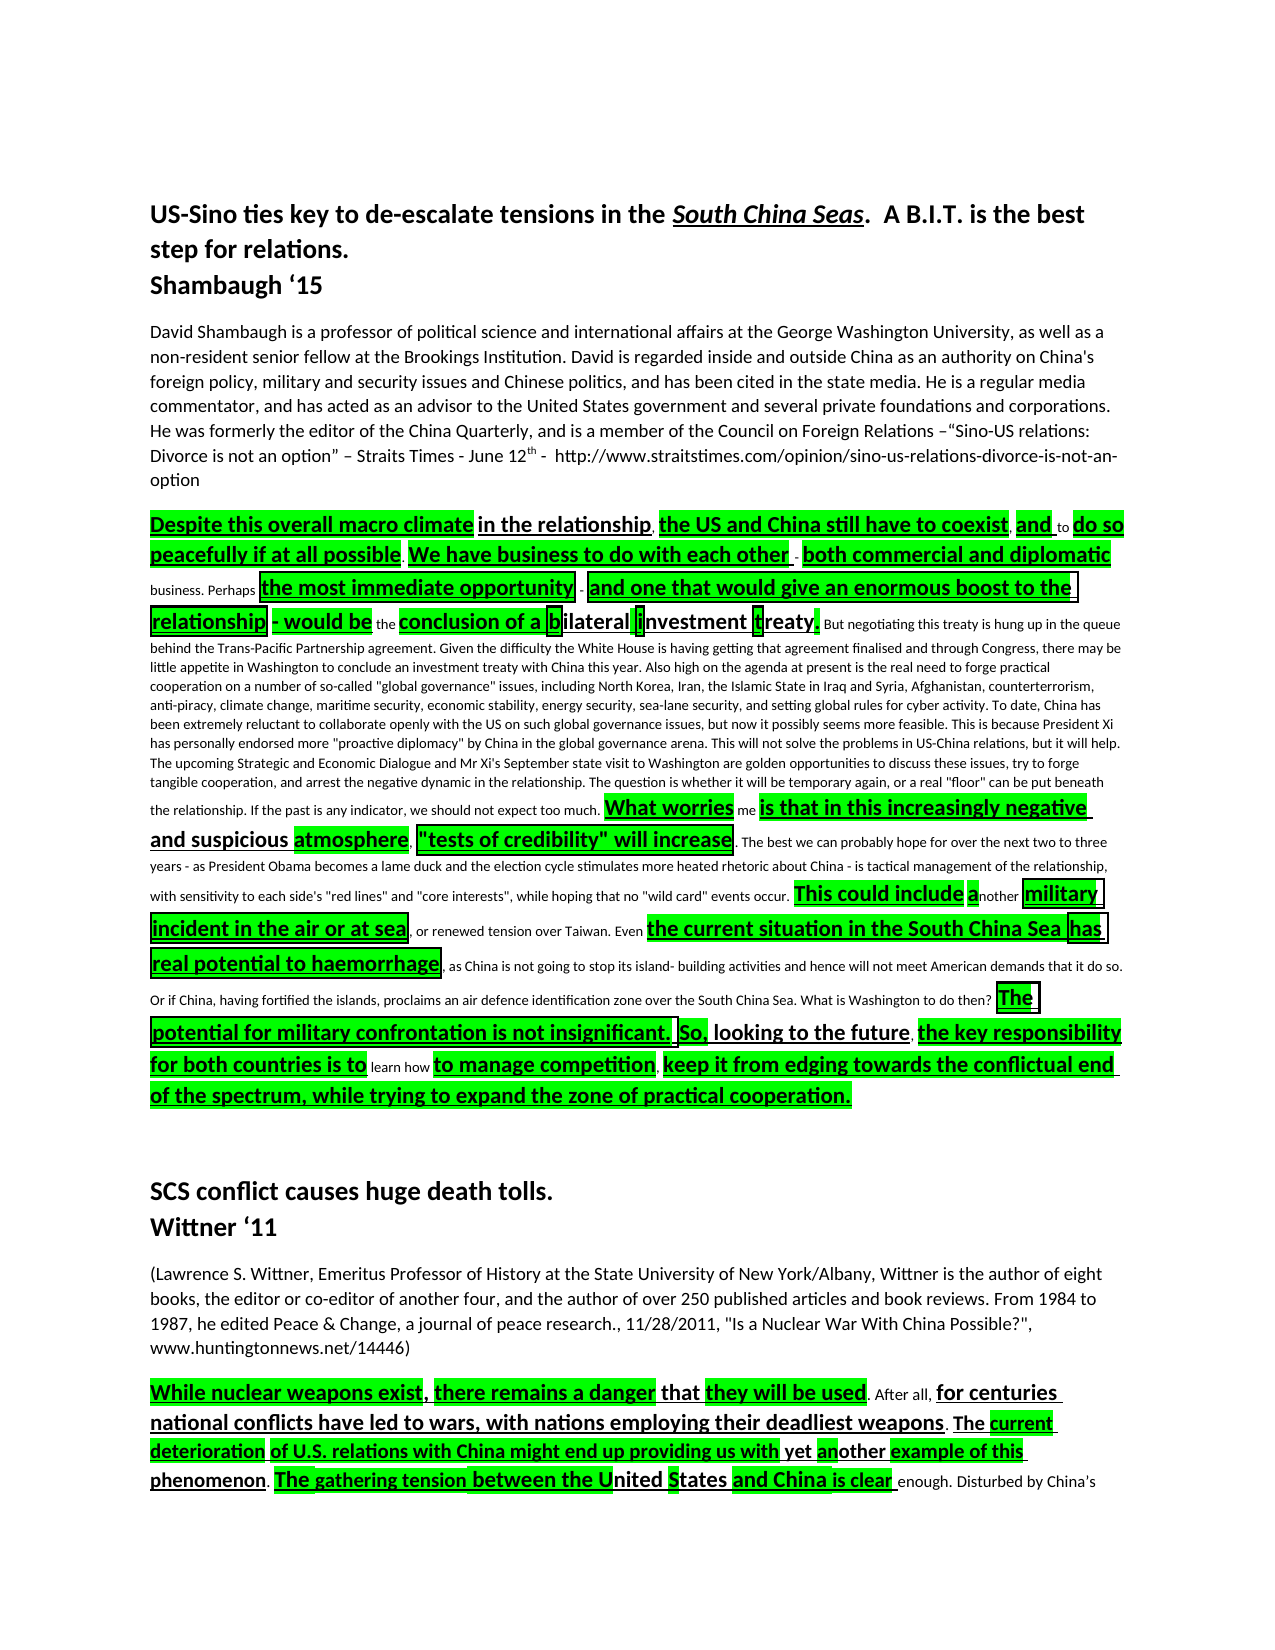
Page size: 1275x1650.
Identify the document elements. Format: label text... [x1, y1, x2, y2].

text Wittner ‘11 [150, 1210, 1125, 1243]
text David Shambaugh is a professor of political science and international affairs at the George Washington University, as well as a non-resident senior fellow at the Brookings Institution. David is regarded inside and outside China as an authority on China's foreign policy, military and security issues and Chinese politics, and has been cited in the state media. He is a regular media commentator, and has acted as an advisor to the United States government and several private foundations and corporations. He was formerly the editor of the China Quarterly, and is a member of the Council on Foreign Relations –“Sino-US relations: Divorce is not an option” – Straits Times - June 12th - http://www.straitstimes.com/opinion/sino-us-relations-divorce-is-not-an-option [150, 320, 1125, 491]
subtitle US-Sino ties key to de-escalate tensions in the South China Seas. A B.I.T. is the best step for relations. [150, 197, 1125, 266]
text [150, 1378, 1125, 1494]
text (Lawrence S. Wittner, Emeritus Professor of History at the State University of New York/Albany, Wittner is the author of eight books, the editor or co-editor of another four, and the author of over 250 published articles and book reviews. From 1984 to 1987, he edited Peace & Change, a journal of peace research., 11/28/2011, "Is a Nuclear War With China Possible?", www.huntingtonnews.net/14446) [150, 1262, 1125, 1359]
text Shambaugh ‘15 [150, 268, 1125, 301]
text Despite this overall macro climate in the relationship, the US and China still have to coexist, and to do so peacefully if at all possible. We have business to do with each other - both commercial and diplomatic business. Perhaps the most immediate opportunity - and one that would give an enormous boost to the relationship - would be the conclusion of a bilateral investment treaty. But negotiating this treaty is hung up in the queue behind the Trans-Pacific Partnership agreement. Given the difficulty the White House is having getting that agreement finalised and through Congress, there may be little appetite in Washington to conclude an investment treaty with China this year. Also high on the agenda at present is the real need to forge practical cooperation on a number of so-called "global governance" issues, including North Korea, Iran, the Islamic State in Iraq and Syria, Afghanistan, counterterrorism, anti-piracy, climate change, maritime security, economic stability, energy security, sea-lane security, and setting global rules for cyber activity. To date, China has been extremely reluctant to collaborate openly with the US on such global governance issues, but now it possibly seems more feasible. This is because President Xi has personally endorsed more "proactive diplomacy" by China in the global governance arena. This will not solve the problems in US-China relations, but it will help. The upcoming Strategic and Economic Dialogue and Mr Xi's September state visit to Washington are golden opportunities to discuss these issues, try to forge tangible cooperation, and arrest the negative dynamic in the relationship. The question is whether it will be temporary again, or a real "floor" can be put beneath the relationship. If the past is any indicator, we should not expect too much. What worries me is that in this increasingly negative and suspicious atmosphere, "tests of credibility" will increase. The best we can probably hope for over the next two to three years - as President Obama becomes a lame duck and the election cycle stimulates more heated rhetoric about China - is tactical management of the relationship, with sensitivity to each side's "red lines" and "core interests", while hoping that no "wild card" events occur. This could include another military incident in the air or at sea, or renewed tension over Taiwan. Even the current situation in the South China Sea has real potential to haemorrhage, as China is not going to stop its island- building activities and hence will not meet American demands that it do so. Or if China, having fortified the islands, proclaims an air defence identification zone over the South China Sea. What is Washington to do then? The potential for military confrontation is not insignificant. So, looking to the future, the key responsibility for both countries is to learn how to manage competition, keep it from edging towards the conflictual end of the spectrum, while trying to expand the zone of practical cooperation. [150, 510, 1125, 1109]
subtitle SCS conflict causes huge death tolls. [150, 1174, 1125, 1207]
